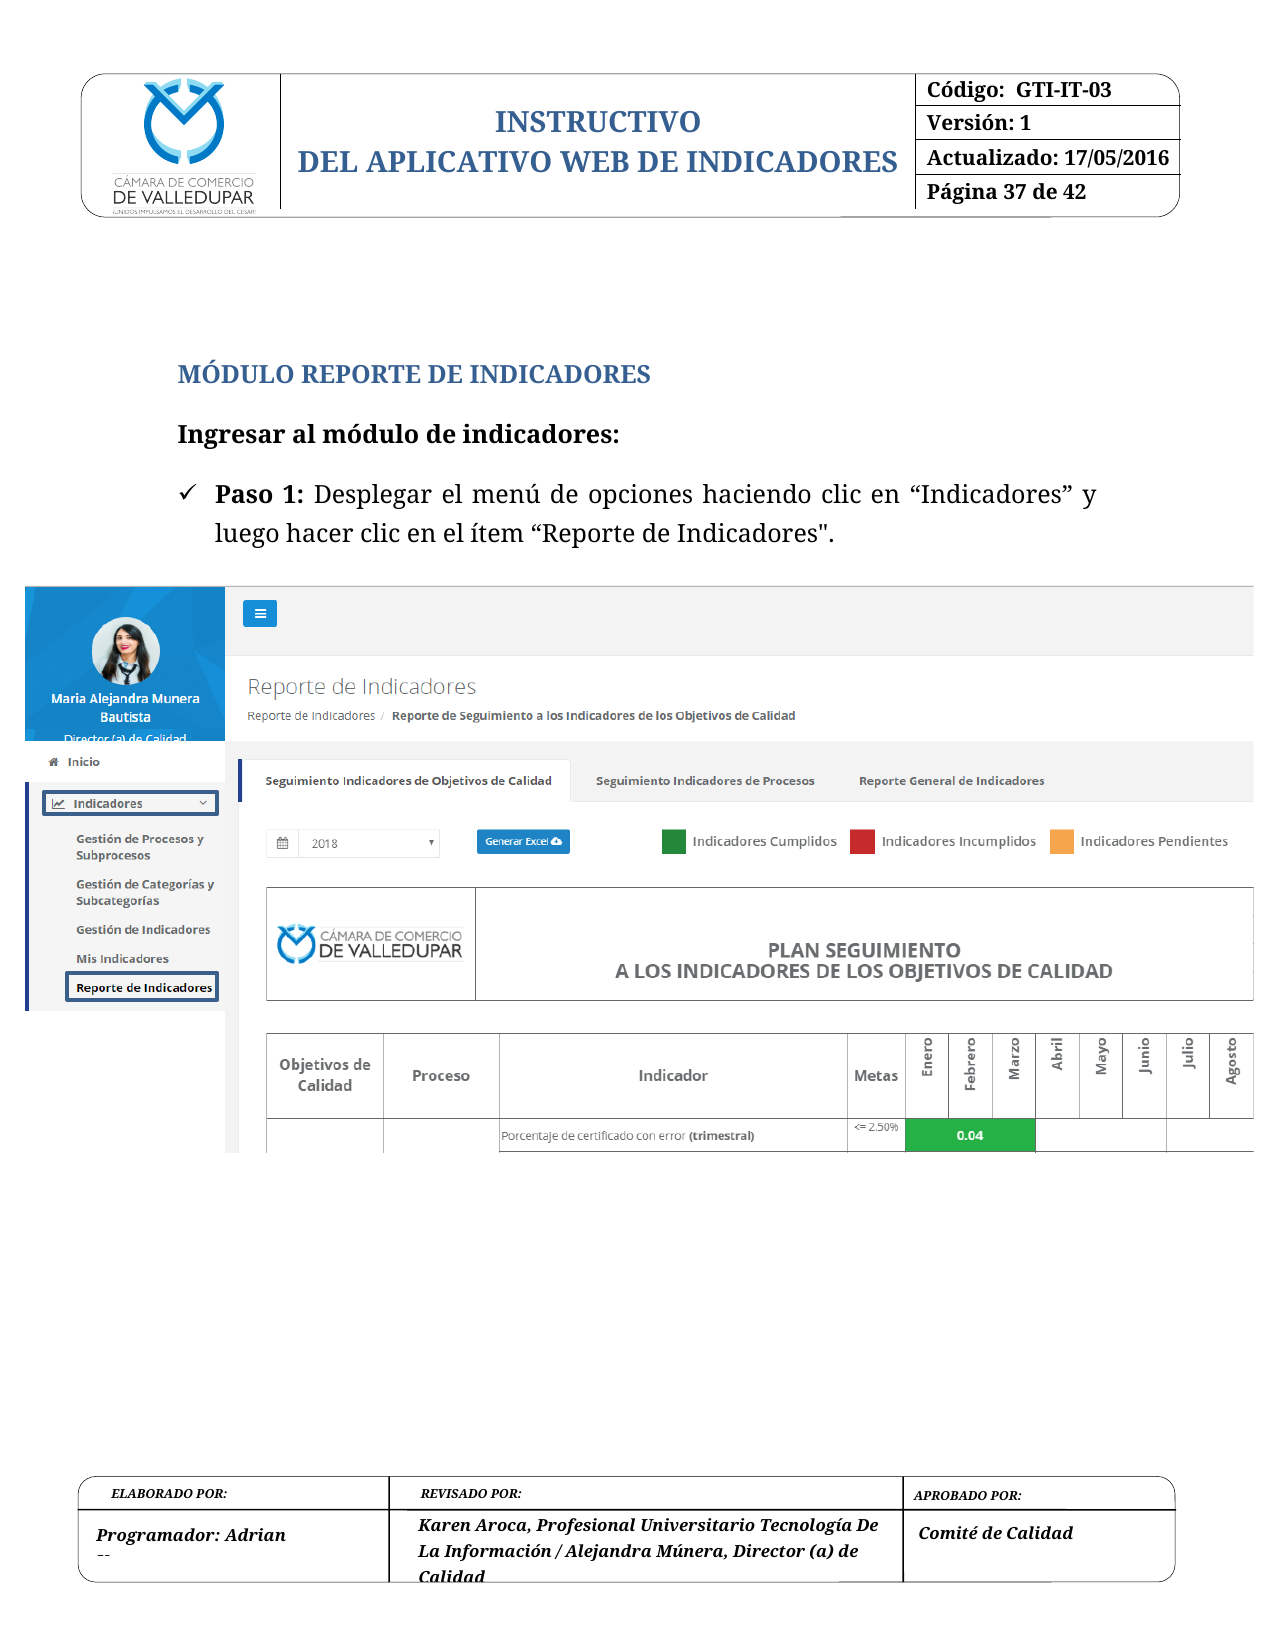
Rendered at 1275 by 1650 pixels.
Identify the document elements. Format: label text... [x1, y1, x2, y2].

list Paso 1: Desplegar el menú de opciones haciendo clic en “Indicadores” y luego hacer clic en el ítem “Reporte de Indicadores". [177, 476, 1098, 550]
picture [25, 585, 1254, 1153]
picture [112, 78, 256, 214]
text MÓDULO REPORTE DE INDICADORES [177, 356, 1098, 391]
text Ingresar al módulo de indicadores: [177, 416, 1098, 451]
